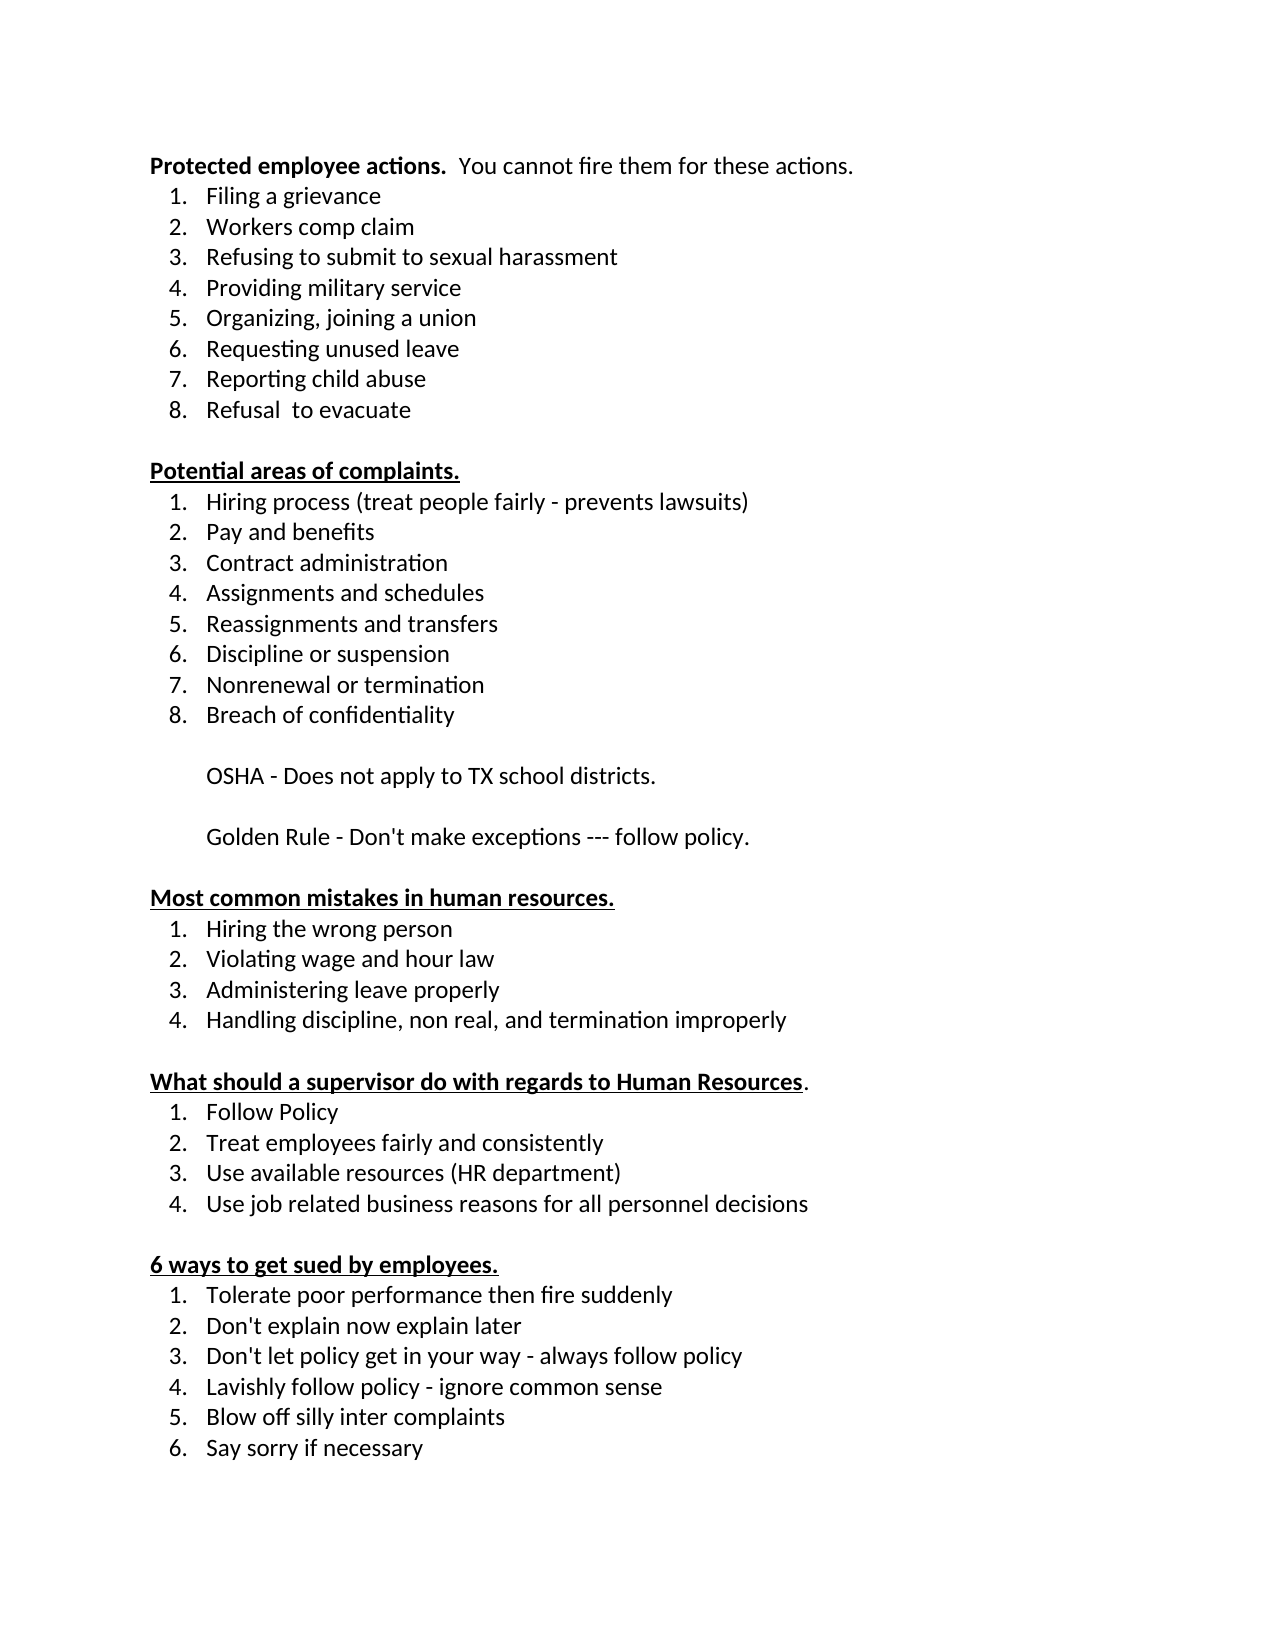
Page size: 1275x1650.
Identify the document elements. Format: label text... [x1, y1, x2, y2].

list Pay and benefits [169, 516, 1125, 547]
list Contract administration [169, 547, 1125, 577]
list Use available resources (HR department) [169, 1157, 1125, 1188]
list Treat employees fairly and consistently [169, 1127, 1125, 1157]
list Breach of confidentiality [169, 699, 1125, 730]
list Handling discipline, non real, and termination improperly [169, 1004, 1125, 1035]
list Providing military service [169, 272, 1125, 303]
list Filing a grievance [169, 181, 1125, 211]
text Golden Rule - Don't make exceptions --- follow policy. [206, 821, 1125, 852]
text Potential areas of complaints. [150, 455, 1125, 486]
list Lavishly follow policy - ignore common sense [169, 1371, 1125, 1401]
list Reassignments and transfers [169, 608, 1125, 638]
list Say sorry if necessary [169, 1432, 1125, 1462]
text 6 ways to get sued by employees. [150, 1249, 1125, 1279]
list Nonrenewal or termination [169, 669, 1125, 699]
text What should a supervisor do with regards to Human Resources. [150, 1066, 1125, 1096]
list Refusal to evacuate [169, 394, 1125, 425]
list Violating wage and hour law [169, 943, 1125, 974]
list Refusing to submit to sexual harassment [169, 242, 1125, 272]
list Use job related business reasons for all personnel decisions [169, 1188, 1125, 1218]
list Assignments and schedules [169, 577, 1125, 608]
list Requesting unused leave [169, 333, 1125, 364]
list Hiring the wrong person [169, 913, 1125, 943]
list Hiring process (treat people fairly - prevents lawsuits) [169, 486, 1125, 516]
list Administering leave properly [169, 974, 1125, 1004]
text Most common mistakes in human resources. [150, 882, 1125, 913]
list Blow off silly inter complaints [169, 1401, 1125, 1432]
text OSHA - Does not apply to TX school districts. [206, 760, 1125, 791]
list Don't let policy get in your way - always follow policy [169, 1340, 1125, 1371]
list Workers comp claim [169, 211, 1125, 242]
list Organizing, joining a union [169, 303, 1125, 333]
text Protected employee actions. You cannot fire them for these actions. [150, 150, 1125, 181]
list Tolerate poor performance then fire suddenly [169, 1279, 1125, 1310]
list Reporting child abuse [169, 364, 1125, 394]
list Follow Policy [169, 1096, 1125, 1127]
list Don't explain now explain later [169, 1310, 1125, 1340]
list Discipline or suspension [169, 638, 1125, 669]
